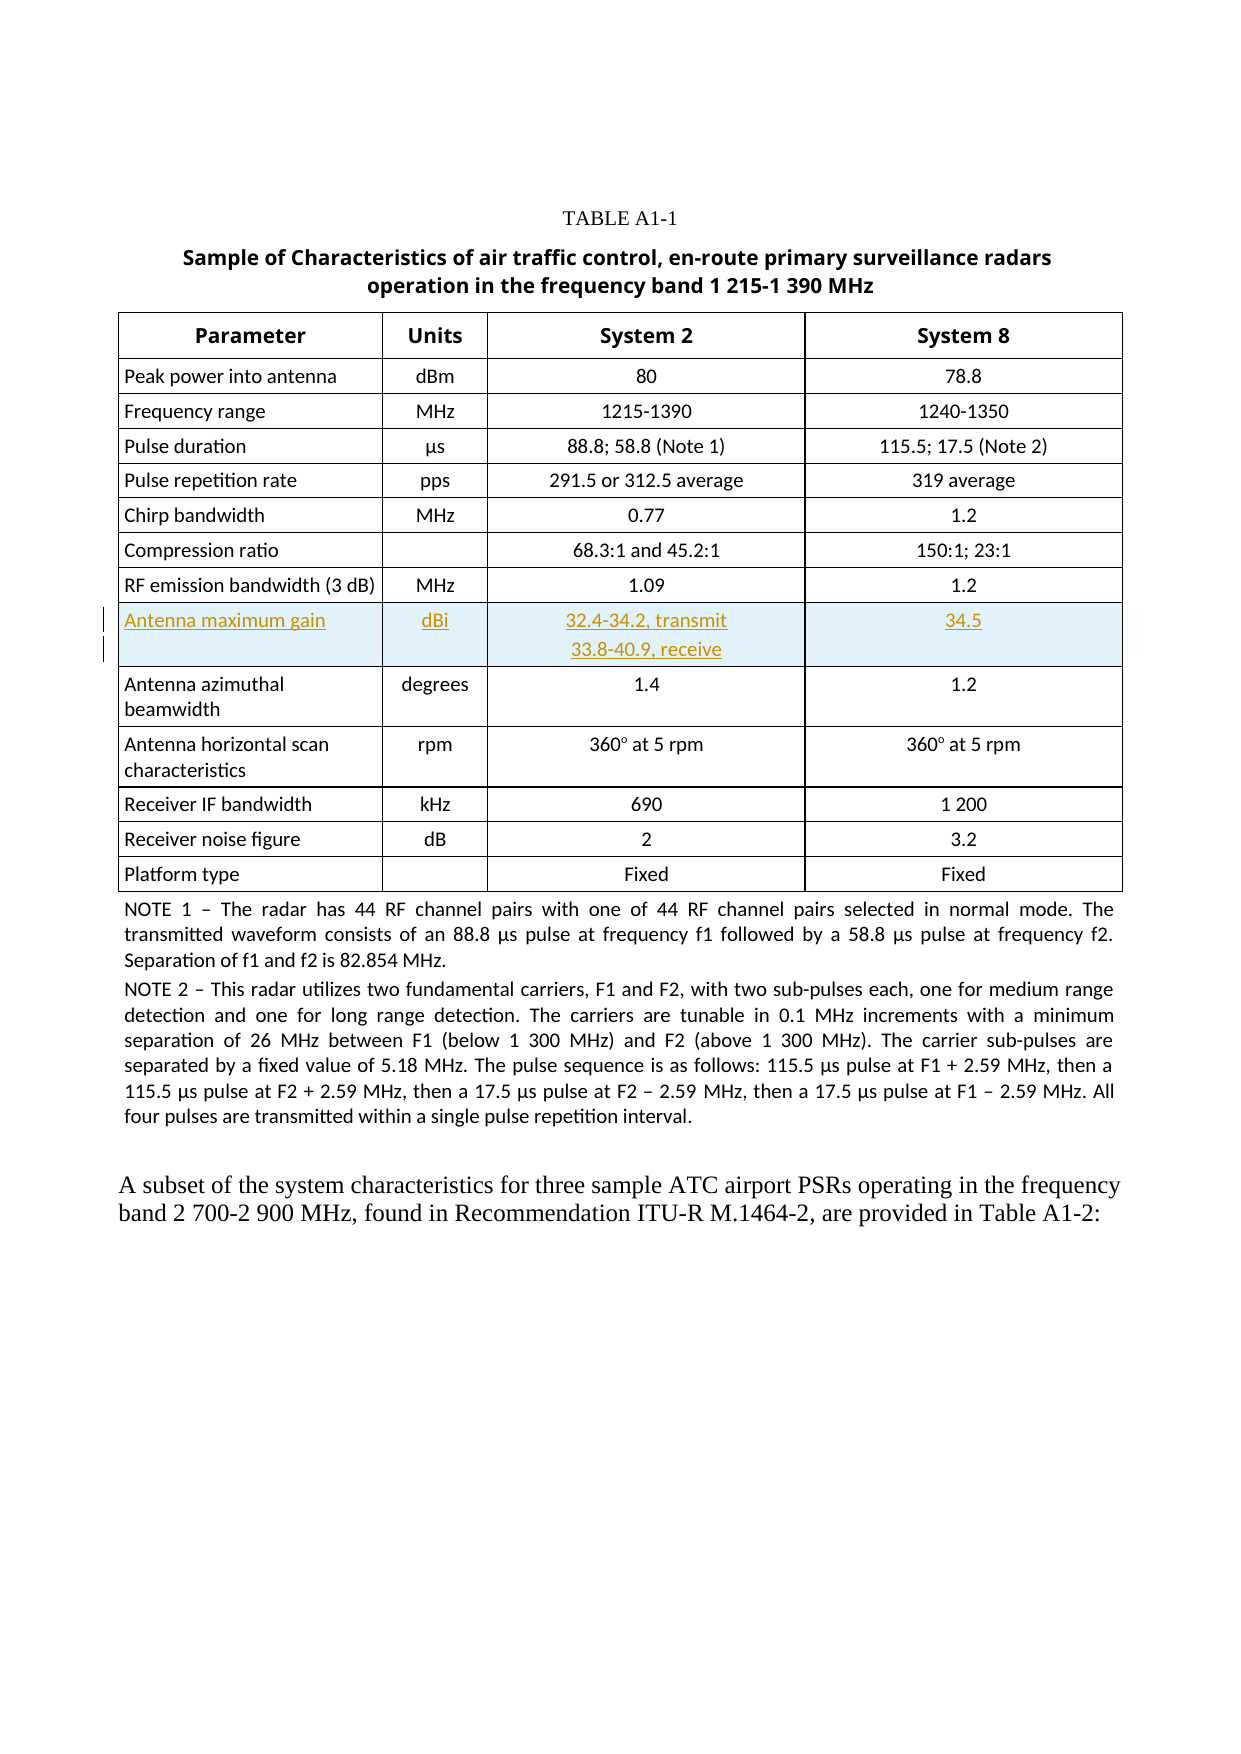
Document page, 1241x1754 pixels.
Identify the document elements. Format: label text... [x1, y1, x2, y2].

table_cell kHz [383, 788, 487, 821]
table_cell Fixed [806, 857, 1122, 891]
table_cell 78.8 [806, 359, 1122, 393]
table_cell Chirp bandwidth [119, 498, 382, 532]
table_cell Antenna azimuthal beamwidth [119, 667, 382, 726]
table_cell 88.8; 58.8 (Note 1) [488, 429, 804, 462]
table_header System 2 [488, 313, 804, 358]
table_cell Pulse duration [119, 429, 382, 462]
text A subset of the system characteristics for three sample ATC airport PSRs operating in the frequency band 2 700-2 900 MHz, found in Recommendation ITU-R M.1464-2, are provided in Table A1-2: [118, 1170, 1122, 1227]
table_cell 3.2 [806, 822, 1122, 856]
table_cell Peak power into antenna [119, 359, 382, 393]
table_cell 150:1; 23:1 [806, 533, 1122, 567]
table_cell MHz [383, 498, 487, 532]
table_cell Receiver noise figure [119, 822, 382, 856]
table_cell dB [383, 822, 487, 856]
table_cell 1.2 [806, 667, 1122, 726]
table_cell 80 [488, 359, 804, 393]
text Table A1-1 [118, 206, 1122, 230]
table_cell Compression ratio [119, 533, 382, 567]
table_cell degrees [383, 667, 487, 726]
table_cell Antenna horizontal scan characteristics [119, 727, 382, 786]
table_cell Platform type [119, 857, 382, 891]
table_cell [383, 533, 487, 567]
table_cell 1.2 [806, 498, 1122, 532]
table_cell 360o at 5 rpm [806, 727, 1122, 786]
table_cell 291.5 or 312.5 average [488, 464, 804, 497]
table_cell 1240-1350 [806, 394, 1122, 428]
table_header System 8 [806, 313, 1122, 358]
table_cell Receiver IF bandwidth [119, 788, 382, 821]
table_cell MHz [383, 568, 487, 602]
table_cell 0.77 [488, 498, 804, 532]
table_cell 690 [488, 788, 804, 821]
table_cell 1.4 [488, 667, 804, 726]
table_cell pps [383, 464, 487, 497]
table_header Units [383, 313, 487, 358]
table_cell MHz [383, 394, 487, 428]
table_cell 1 200 [806, 788, 1122, 821]
table_cell µs [383, 429, 487, 462]
table_cell dBm [383, 359, 487, 393]
table_cell 360o at 5 rpm [488, 727, 804, 786]
table_cell Frequency range [119, 394, 382, 428]
table_cell NOTE 1 – The radar has 44 RF channel pairs with one of 44 RF channel pairs selected in normal mode. The transmitted waveform consists of an 88.8 µs pulse at frequency f1 followed by a 58.8 µs pulse at frequency f2. Separation of f1 and f2 is 82.854 MHz. NOTE 2 – This radar utilizes two fundamental carriers, F1 and F2, with two sub-pulses each, one for medium range detection and one for long range detection. The carriers are tunable in 0.1 MHz increments with a minimum separation of 26 MHz between F1 (below 1 300 MHz) and F2 (above 1 300 MHz). The carrier sub-pulses are separated by a fixed value of 5.18 MHz. The pulse sequence is as follows: 115.5 μs pulse at F1 + 2.59 MHz, then a 115.5 μs pulse at F2 + 2.59 MHz, then a 17.5 μs pulse at F2 – 2.59 MHz, then a 17.5 μs pulse at F1 – 2.59 MHz. All four pulses are transmitted within a single pulse repetition interval. [118, 892, 1122, 1133]
table_cell 1215-1390 [488, 394, 804, 428]
table_cell 1.2 [806, 568, 1122, 602]
table_header Parameter [119, 313, 382, 358]
table_cell 68.3:1 and 45.2:1 [488, 533, 804, 567]
table_cell Pulse repetition rate [119, 464, 382, 497]
table_cell rpm [383, 727, 487, 786]
table_cell [383, 857, 487, 891]
table_cell 319 average [806, 464, 1122, 497]
table_cell RF emission bandwidth (3 dB) [119, 568, 382, 602]
text Sample of Characteristics of air traffic control, en-route primary surveillance radars operation in the frequency band 1 215-1 390 MHz [118, 243, 1122, 299]
table_cell Fixed [488, 857, 804, 891]
table_cell 1.09 [488, 568, 804, 602]
table_cell 2 [488, 822, 804, 856]
table_cell 115.5; 17.5 (Note 2) [806, 429, 1122, 462]
